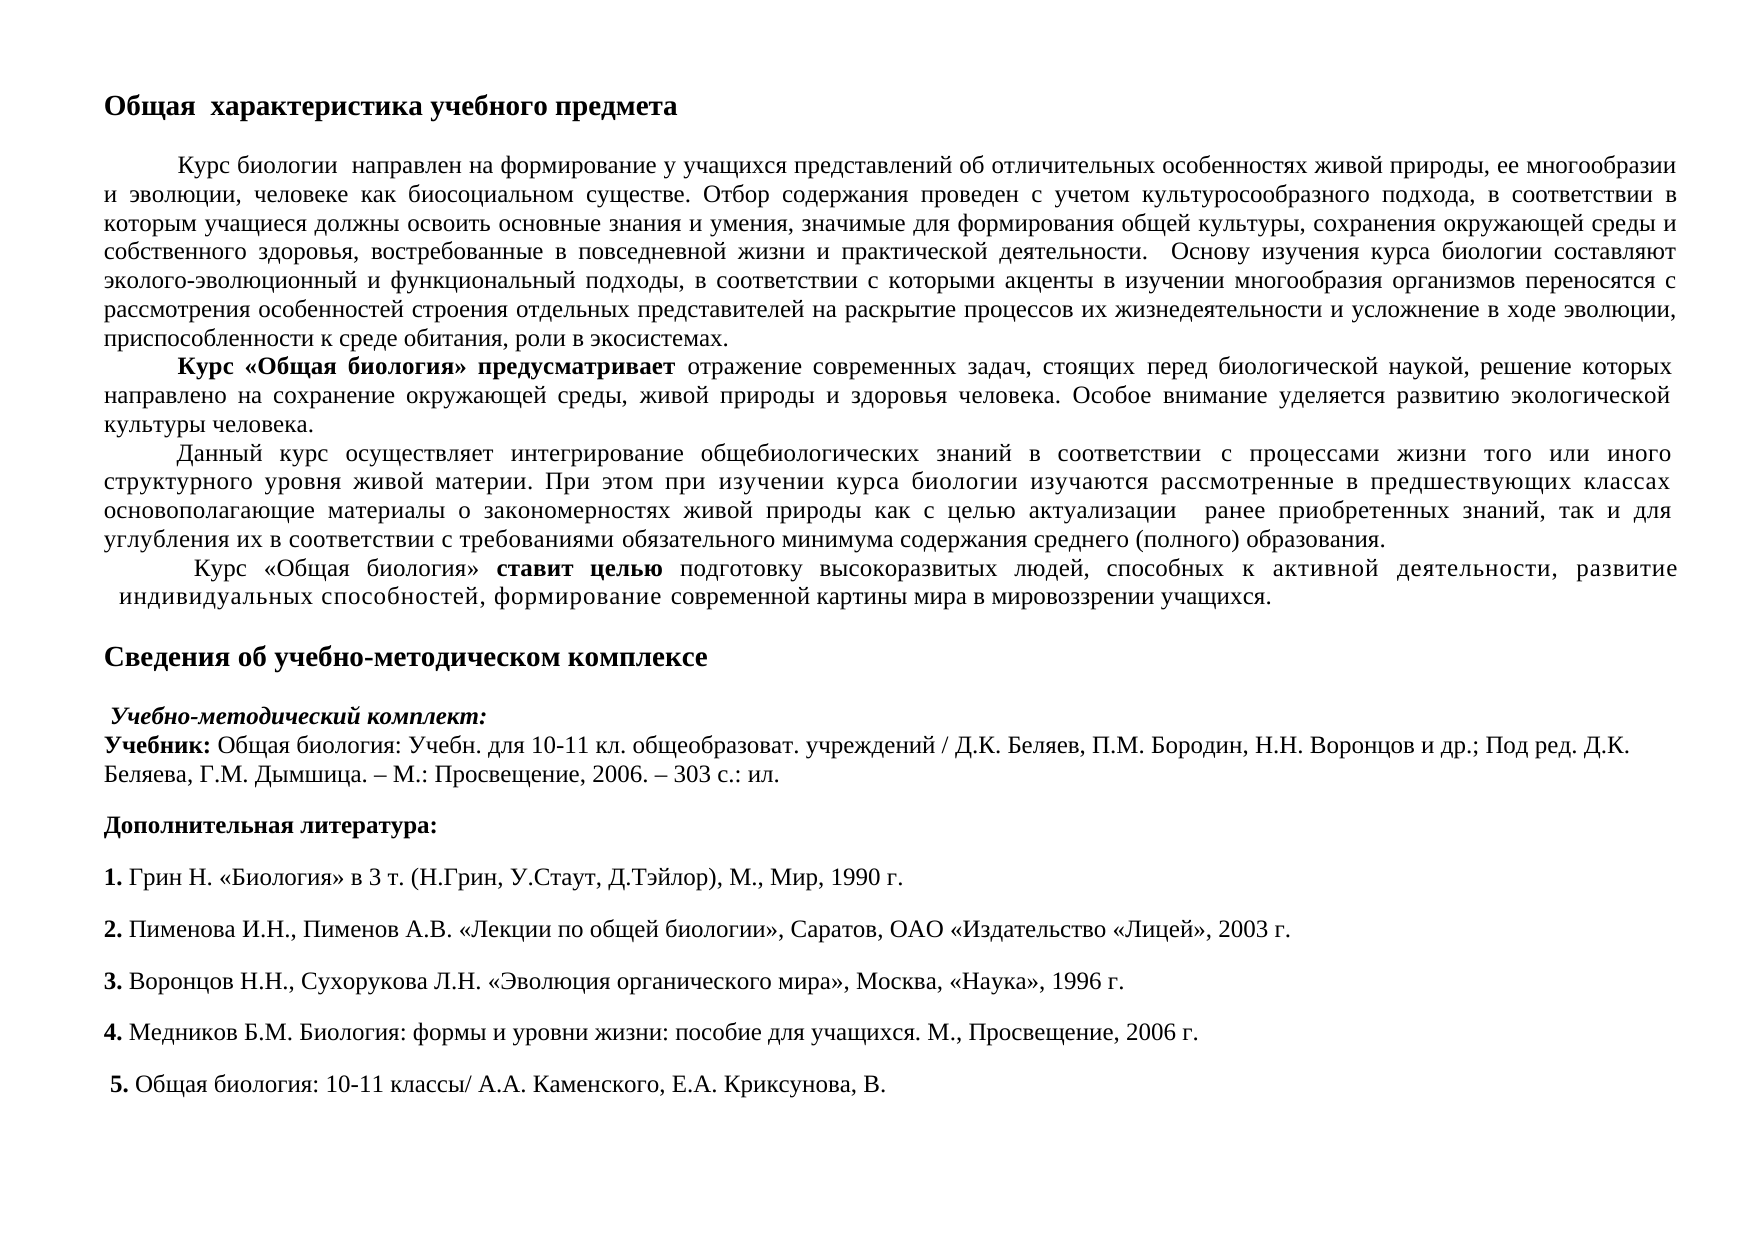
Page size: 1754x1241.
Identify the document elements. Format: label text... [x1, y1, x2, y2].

text 1. Грин Н. «Биология» в 3 т. (Н.Грин, У.Стаут, Д.Тэйлор), М., Мир, 1990 г. [103, 862, 1678, 891]
text Курс биологии направлен на формирование у учащихся представлений об отличительных особенностях живой природы, ее многообразии и эволюции, человеке как биосоциальном существе. Отбор содержания проведен с учетом культуросообразного подхода, в соответствии в которым учащиеся должны освоить основные знания и умения, значимые для формирования общей культуры, сохранения окружающей среды и собственного здоровья, востребованные в повседневной жизни и практической деятельности. Основу изучения курса биологии составляют эколого-эволюционный и функциональный подходы, в соответствии с которыми акценты в изучении многообразия организмов переносятся с рассмотрения особенностей строения отдельных представителей на раскрытие процессов их жизнедеятельности и усложнение в ходе эволюции, приспособленности к среде обитания, роли в экосистемах. [103, 150, 1678, 351]
text Учебно-методический комплект: [103, 701, 1678, 730]
text 5. Общая биология: 10-11 классы/ А.А. Каменского, Е.А. Криксунова, В. [103, 1069, 1678, 1098]
text 3. Воронцов Н.Н., Сухорукова Л.Н. «Эволюция органического мира», Москва, «Наука», 1996 г. [103, 966, 1678, 994]
text Общая характеристика учебного предмета [103, 88, 1678, 121]
text 2. Пименова И.Н., Пименов А.В. «Лекции по общей биологии», Саратов, ОАО «Издательство «Лицей», 2003 г. [103, 914, 1678, 943]
text 4. Медников Б.М. Биология: формы и уровни жизни: пособие для учащихся. М., Просвещение, 2006 г. [103, 1017, 1678, 1046]
text Данный курс осуществляет интегрирование общебиологических знаний в соответствии с процессами жизни того или иного структурного уровня живой материи. При этом при изучении курса биологии изучаются рассмотренные в предшествующих классах основополагающие материалы о закономерностях живой природы как с целью актуализации ранее приобретенных знаний, так и для углубления их в соответствии с требованиями обязательного минимума содержания среднего (полного) образования. [103, 438, 1672, 553]
text Сведения об учебно-методическом комплексе [103, 639, 1678, 672]
text Курс «Общая биология» предусматривает отражение современных задач, стоящих перед биологической наукой, решение которых направлено на сохранение окружающей среды, живой природы и здоровья человека. Особое внимание уделяется развитию экологической культуры человека. [104, 351, 1672, 438]
text Дополнительная литература: [103, 810, 1678, 839]
text Курс «Общая биология» ставит целью подготовку высокоразвитых людей, способных к активной деятельности, развитие индивидуальных способностей, формирование современной картины мира в мировоззрении учащихся. [119, 553, 1678, 610]
text Учебник: Общая биология: Учебн. для 10-11 кл. общеобразоват. учреждений / Д.К. Беляев, П.М. Бородин, Н.Н. Воронцов и др.; Под ред. Д.К. Беляева, Г.М. Дымшица. – М.: Просвещение, 2006. – 303 с.: ил. [103, 730, 1678, 787]
